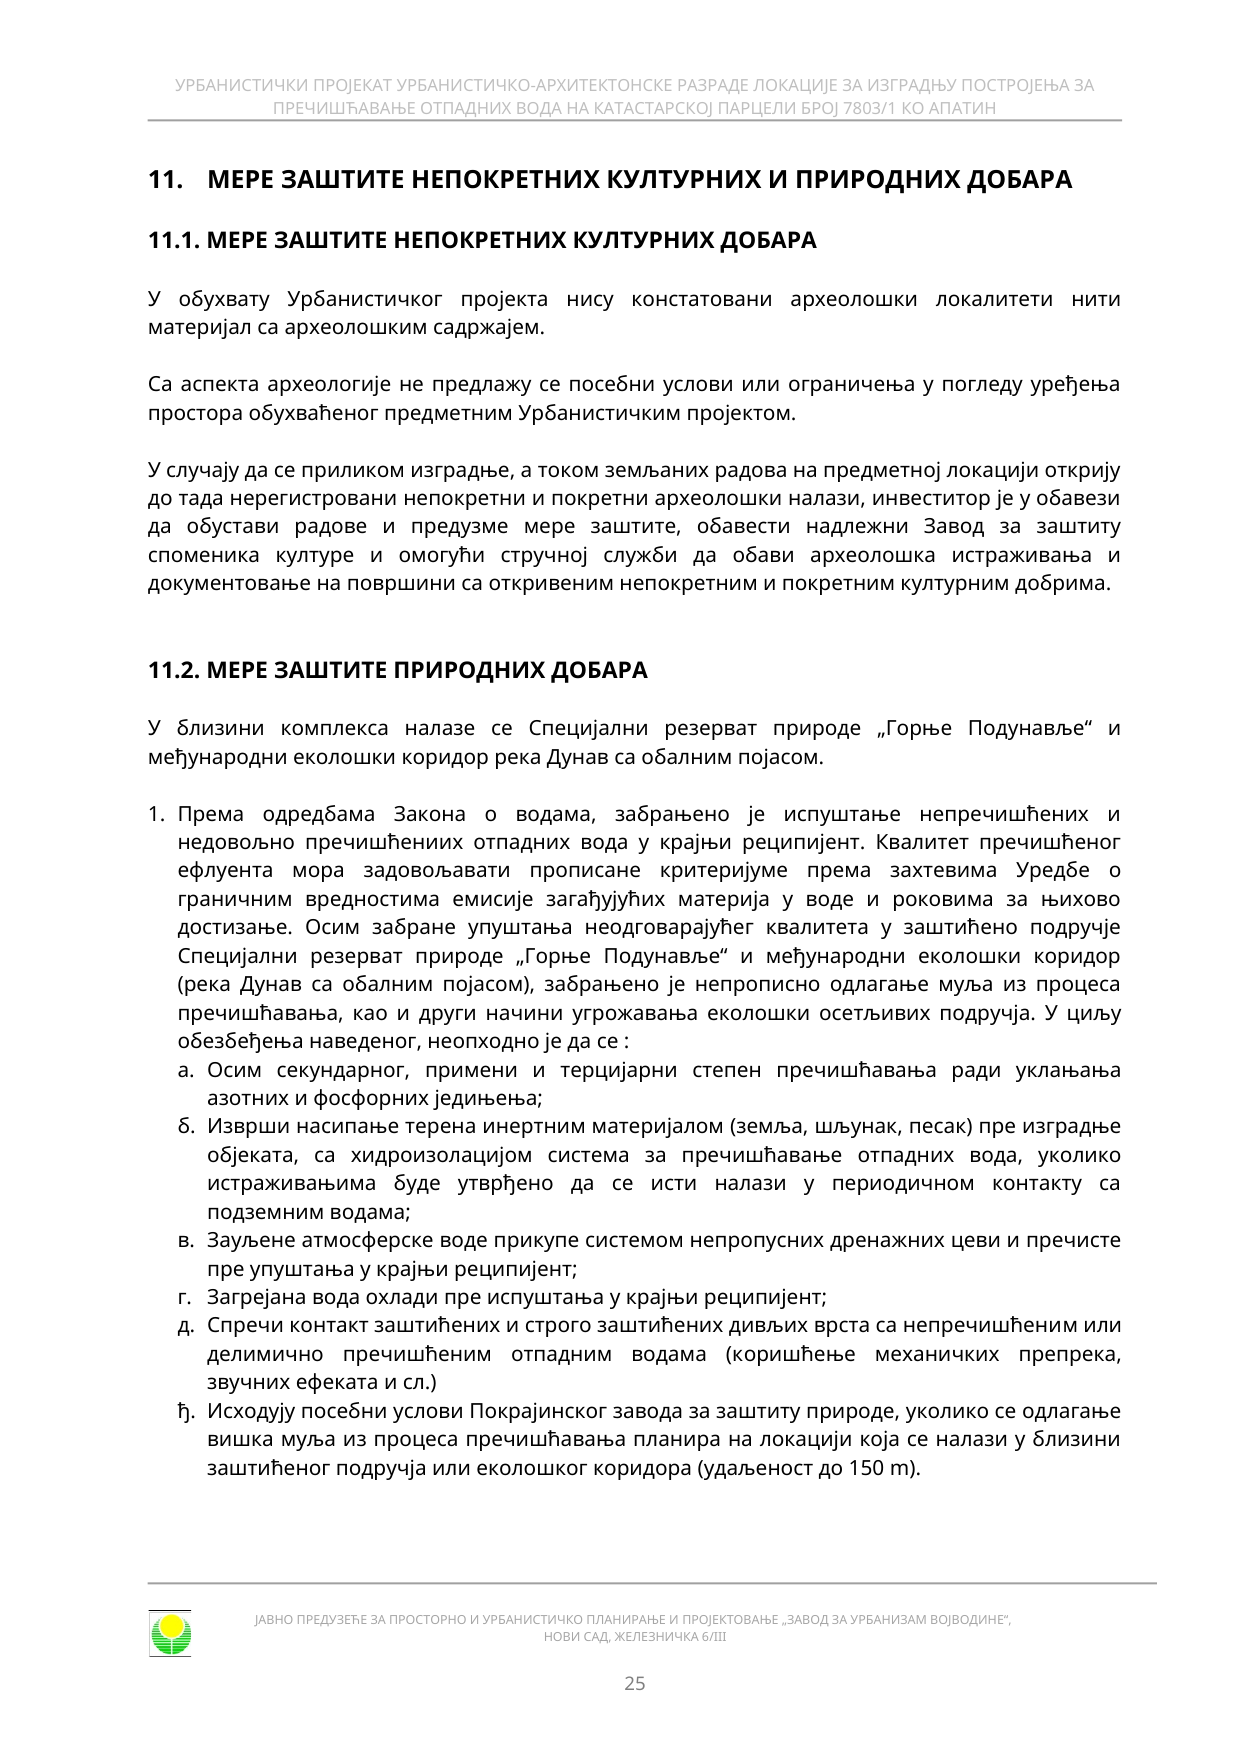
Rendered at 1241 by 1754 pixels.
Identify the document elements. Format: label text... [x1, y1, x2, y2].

text в. Зауљене атмосферске воде прикупе системом непропусних дренажних цеви и пречисте пре упуштања у крајњи реципијент; [177, 1225, 1122, 1282]
text У близини комплекса налазе се Специјални резерват природе „Горње Подунавље“ и међународни еколошки коридор река Дунав са обалним појасом. [148, 713, 1122, 770]
picture [147, 1610, 191, 1654]
text У случају да се приликом изградње, а током земљаних радова на предметној локацији открију до тада нерегистровани непокретни и покретни археолошки налази, инвеститор је у обавези да обустави радове и предузме мере заштите, обавести надлежни Завод за заштиту споменика културе и омогући стручној служби да обави археолошка истраживања и документовање на површини са откривеним непокретним и покретним културним добрима. [148, 455, 1122, 597]
text 11.2. МЕРЕ ЗАШТИТЕ ПРИРОДНИХ ДОБАРА [148, 654, 1122, 685]
subtitle 11. МЕРЕ ЗАШТИТЕ НЕПОКРЕТНИХ КУЛТУРНИХ И ПРИРОДНИХ ДОБАРА [148, 162, 1122, 196]
text 1. Према одредбама Закона о водама, забрањено је испуштање непречишћених и недовољно пречишћениих отпадних вода у крајњи реципијент. Квалитет пречишћеног ефлуента мора задовољавати прописане критеријуме према захтевима Уредбе о граничним вредностима емисије загађујућих материја у воде и роковима за њихово достизање. Осим забране упуштања неодговарајућег квалитета у заштићено подручје Специјални резерват природе „Горње Подунавље“ и међународни еколошки коридор (река Дунав са обалним појасом), забрањено је непрописно одлагање муља из процеса пречишћавања, као и други начини угрожавања еколошки осетљивих подручја. У циљу обезбеђења наведеног, неопходно је да се : [148, 799, 1122, 1055]
text д. Спречи контакт заштићених и строго заштићених дивљих врста са непречишћеним или делимично пречишћеним отпадним водама (коришћење механичких препрека, звучних ефеката и сл.) [177, 1311, 1122, 1396]
text а. Осим секундарног, примени и терцијарни степен пречишћавања ради уклањања азотних и фосфорних једињења; [177, 1055, 1122, 1112]
text г. Загрејана вода охлади пре испуштања у крајњи реципијент; [177, 1282, 1122, 1311]
text б. Изврши насипање терена инертним материјалом (земља, шљунак, песак) пре изградње објеката, са хидроизолацијом система за пречишћавање отпадних вода, уколико истраживањима буде утврђено да се исти налази у периодичном контакту са подземним водама; [177, 1112, 1122, 1225]
text ђ. Исходују посебни услови Покрајинског завода за заштиту природе, уколико се одлагање вишка муља из процеса пречишћавања планира на локацији која се налази у близини заштићеног подручја или еколошког коридора (удаљеност до 150 m). [177, 1396, 1122, 1481]
text 11.1. МЕРЕ ЗАШТИТЕ НЕПОКРЕТНИХ КУЛТУРНИХ ДОБАРА [148, 224, 1122, 256]
text Са аспекта археологије не предлажу се посебни услови или ограничења у погледу уређења простора обухваћеног предметним Урбанистичким пројектом. [148, 369, 1122, 426]
text У обухвату Урбанистичког пројекта нису констатовани археолошки локалитети нити материјал са археолошким садржајем. [148, 284, 1122, 341]
